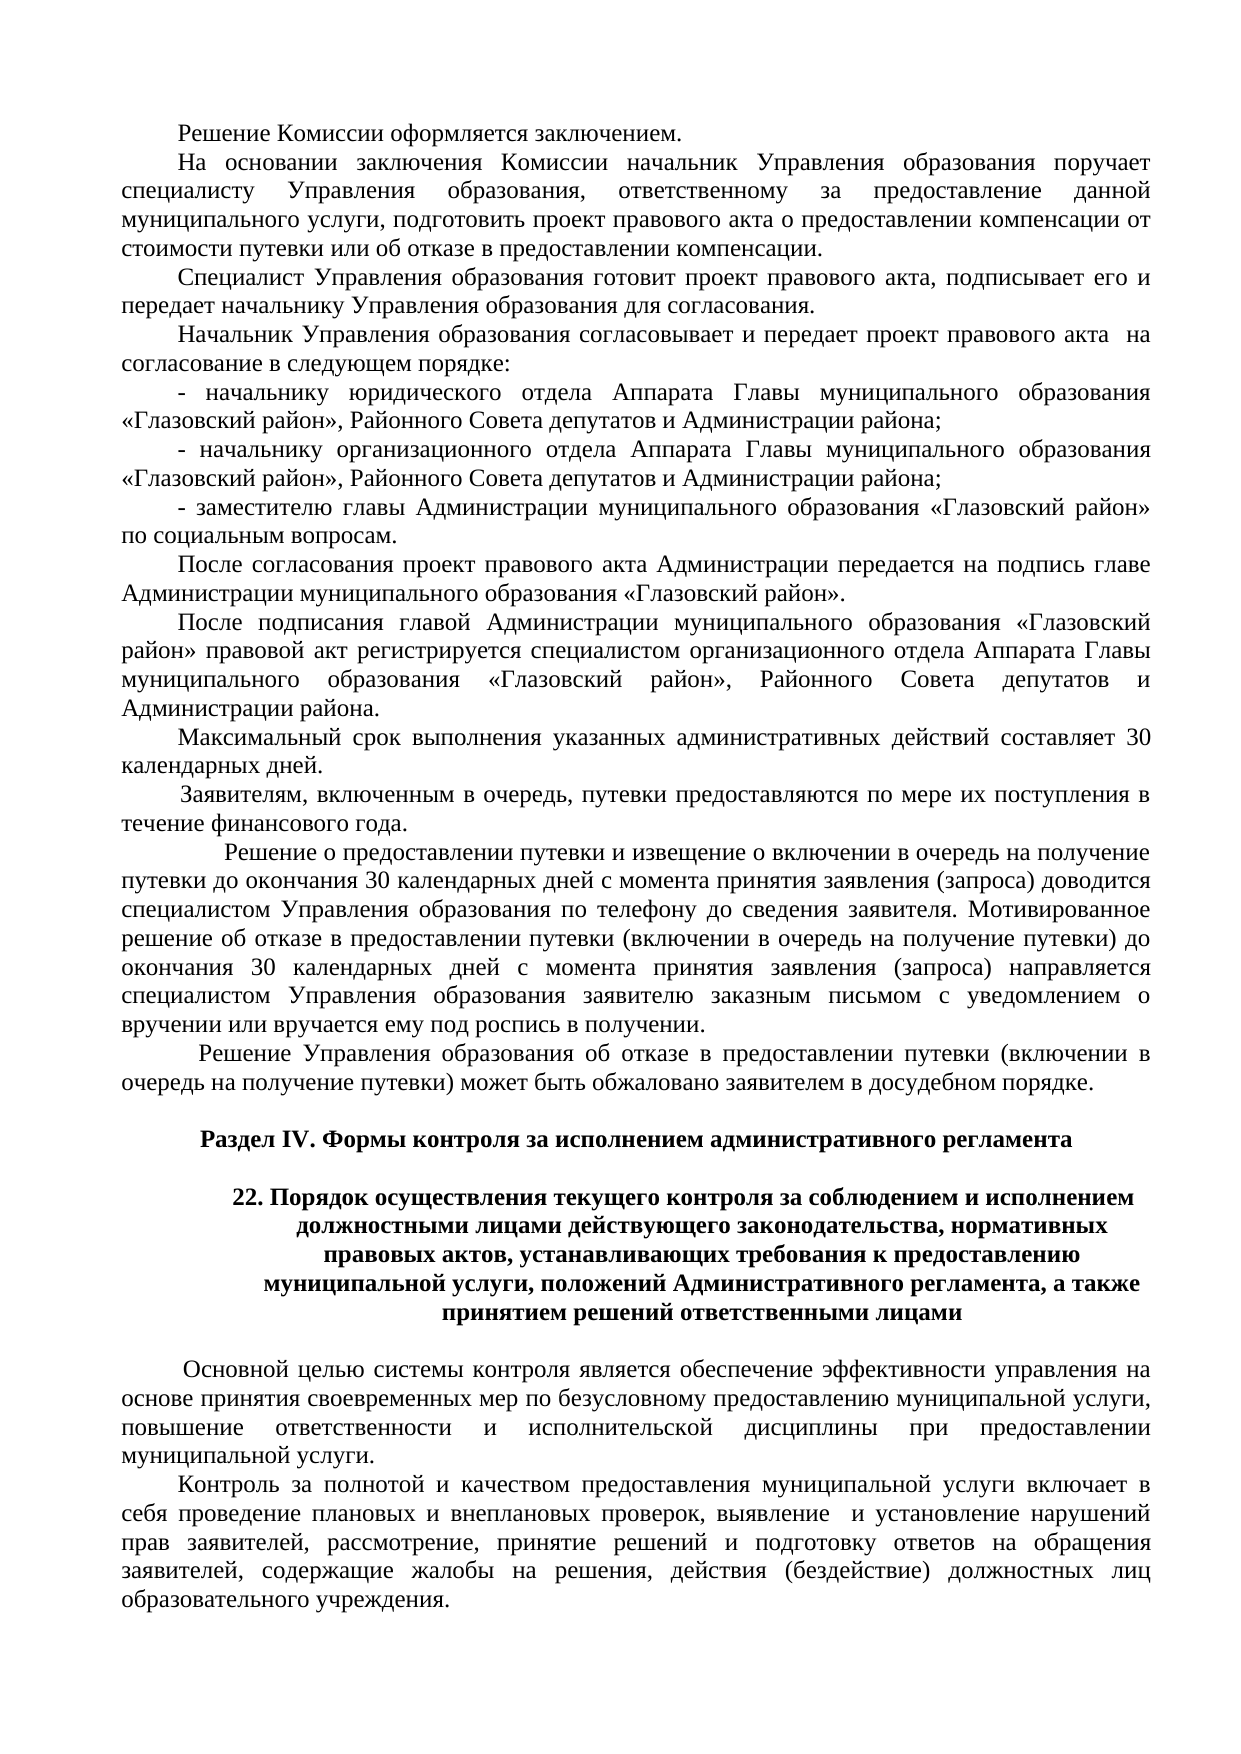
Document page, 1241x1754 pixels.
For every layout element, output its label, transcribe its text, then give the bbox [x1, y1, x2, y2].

text После подписания главой Администрации муниципального образования «Глазовский район» правовой акт регистрируется специалистом организационного отдела Аппарата Главы муниципального образования «Глазовский район», Районного Совета депутатов и Администрации района. [121, 607, 1152, 722]
text Решение Комиссии оформляется заключением. [121, 118, 1152, 147]
text Раздел IV. Формы контроля за исполнением административного регламента [121, 1124, 1152, 1153]
text Максимальный срок выполнения указанных административных действий составляет 30 календарных дней. [121, 722, 1152, 779]
text - заместителю главы Администрации муниципального образования «Глазовский район» по социальным вопросам. [121, 492, 1152, 549]
text На основании заключения Комиссии начальник Управления образования поручает специалисту Управления образования, ответственному за предоставление данной муниципального услуги, подготовить проект правового акта о предоставлении компенсации от стоимости путевки или об отказе в предоставлении компенсации. [121, 147, 1152, 262]
text Контроль за полнотой и качеством предоставления муниципальной услуги включает в себя проведение плановых и внеплановых проверок, выявление и установление нарушений прав заявителей, рассмотрение, принятие решений и подготовку ответов на обращения заявителей, содержащие жалобы на решения, действия (бездействие) должностных лиц образовательного учреждения. [121, 1469, 1152, 1613]
text После согласования проект правового акта Администрации передается на подпись главе Администрации муниципального образования «Глазовский район». [121, 549, 1152, 607]
list Порядок осуществления текущего контроля за соблюдением и исполнением должностными лицами действующего законодательства, нормативных правовых актов, устанавливающих требования к предоставлению муниципальной услуги, положений Административного регламента, а также принятием решений ответственными лицами [215, 1182, 1152, 1326]
text Решение Управления образования об отказе в предоставлении путевки (включении в очередь на получение путевки) может быть обжаловано заявителем в досудебном порядке. [121, 1038, 1152, 1096]
text Основной целью системы контроля является обеспечение эффективности управления на основе принятия своевременных мер по безусловному предоставлению муниципальной услуги, повышение ответственности и исполнительской дисциплины при предоставлении муниципальной услуги. [121, 1354, 1152, 1469]
text Решение о предоставлении путевки и извещение о включении в очередь на получение путевки до окончания 30 календарных дней с момента принятия заявления (запроса) доводится специалистом Управления образования по телефону до сведения заявителя. Мотивированное решение об отказе в предоставлении путевки (включении в очередь на получение путевки) до окончания 30 календарных дней с момента принятия заявления (запроса) направляется специалистом Управления образования заявителю заказным письмом с уведомлением о вручении или вручается ему под роспись в получении. [121, 837, 1152, 1038]
text - начальнику юридического отдела Аппарата Главы муниципального образования «Глазовский район», Районного Совета депутатов и Администрации района; [121, 377, 1152, 434]
text Начальник Управления образования согласовывает и передает проект правового акта на согласование в следующем порядке: [121, 319, 1152, 377]
text Специалист Управления образования готовит проект правового акта, подписывает его и передает начальнику Управления образования для согласования. [121, 262, 1152, 319]
text Заявителям, включенным в очередь, путевки предоставляются по мере их поступления в течение финансового года. [121, 779, 1152, 837]
text - начальнику организационного отдела Аппарата Главы муниципального образования «Глазовский район», Районного Совета депутатов и Администрации района; [121, 434, 1152, 492]
